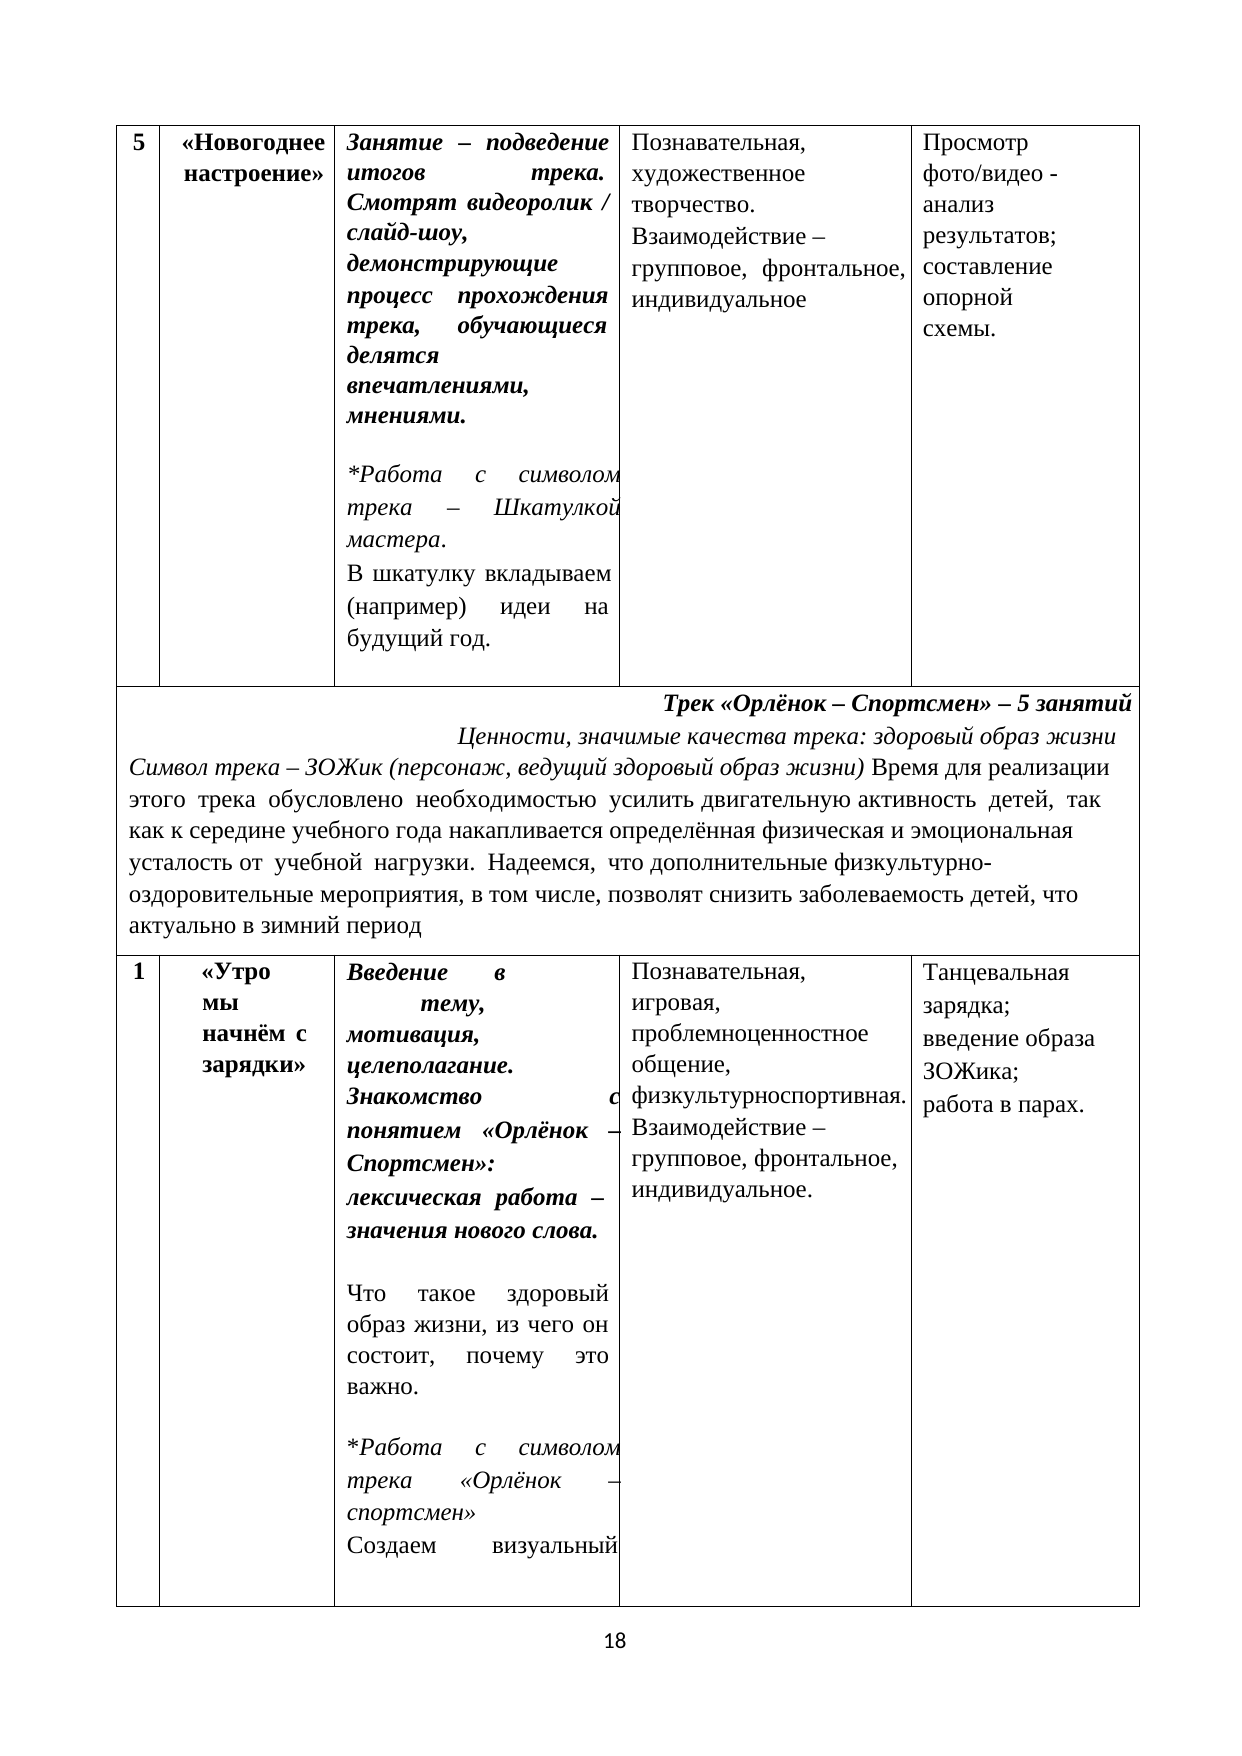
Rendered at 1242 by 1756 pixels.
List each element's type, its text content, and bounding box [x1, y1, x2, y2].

table_cell 1 [117, 956, 159, 1606]
table_cell Познавательная, игровая, проблемноценностное общение, физкультурноспортивная. Взаимодействие – групповое, фронтальное, индивидуальное. [620, 956, 911, 1606]
table_cell Введение в тему, мотивация, целеполагание. Знакомство с понятием «Орлёнок – Спортсмен»: лексическая работа – значения нового слова. Что такое здоровый образ жизни, из чего он состоит, почему это важно. *Работа с символом трека «Орлёнок – спортсмен» Создаем визуальный [335, 956, 619, 1606]
table_header Занятие – подведение итогов трека. Смотрят видеоролик / слайд-шоу, демонстрирующие процесс прохождения трека, обучающиеся делятся впечатлениями, мнениями. *Работа с символом трека – Шкатулкой мастера. В шкатулку вкладываем (например) идеи на будущий год. [335, 126, 619, 686]
table_cell «Утро мы начнём с зарядки» [160, 956, 334, 1606]
table_cell Трек «Орлёнок – Спортсмен» – 5 занятий Ценности, значимые качества трека: здоровый образ жизни Символ трека – ЗОЖик (персонаж, ведущий здоровый образ жизни) Время для реализации этого трека обусловлено необходимостью усилить двигательную активность детей, так как к середине учебного года накапливается определённая физическая и эмоциональная усталость от учебной нагрузки. Надеемся, что дополнительные физкультурно- оздоровительные мероприятия, в том числе, позволят снизить заболеваемость детей, что актуально в зимний период [117, 687, 1139, 954]
table_header Познавательная, художественное творчество. Взаимодействие – групповое, фронтальное, индивидуальное [620, 126, 911, 686]
table_header 5 [117, 126, 159, 686]
table_header «Новогоднее настроение» [160, 126, 334, 686]
table_header Просмотр фото/видео - анализ результатов; составление опорной схемы. [912, 126, 1139, 686]
table_cell Танцевальная зарядка; введение образа ЗОЖика; работа в парах. [912, 956, 1139, 1606]
